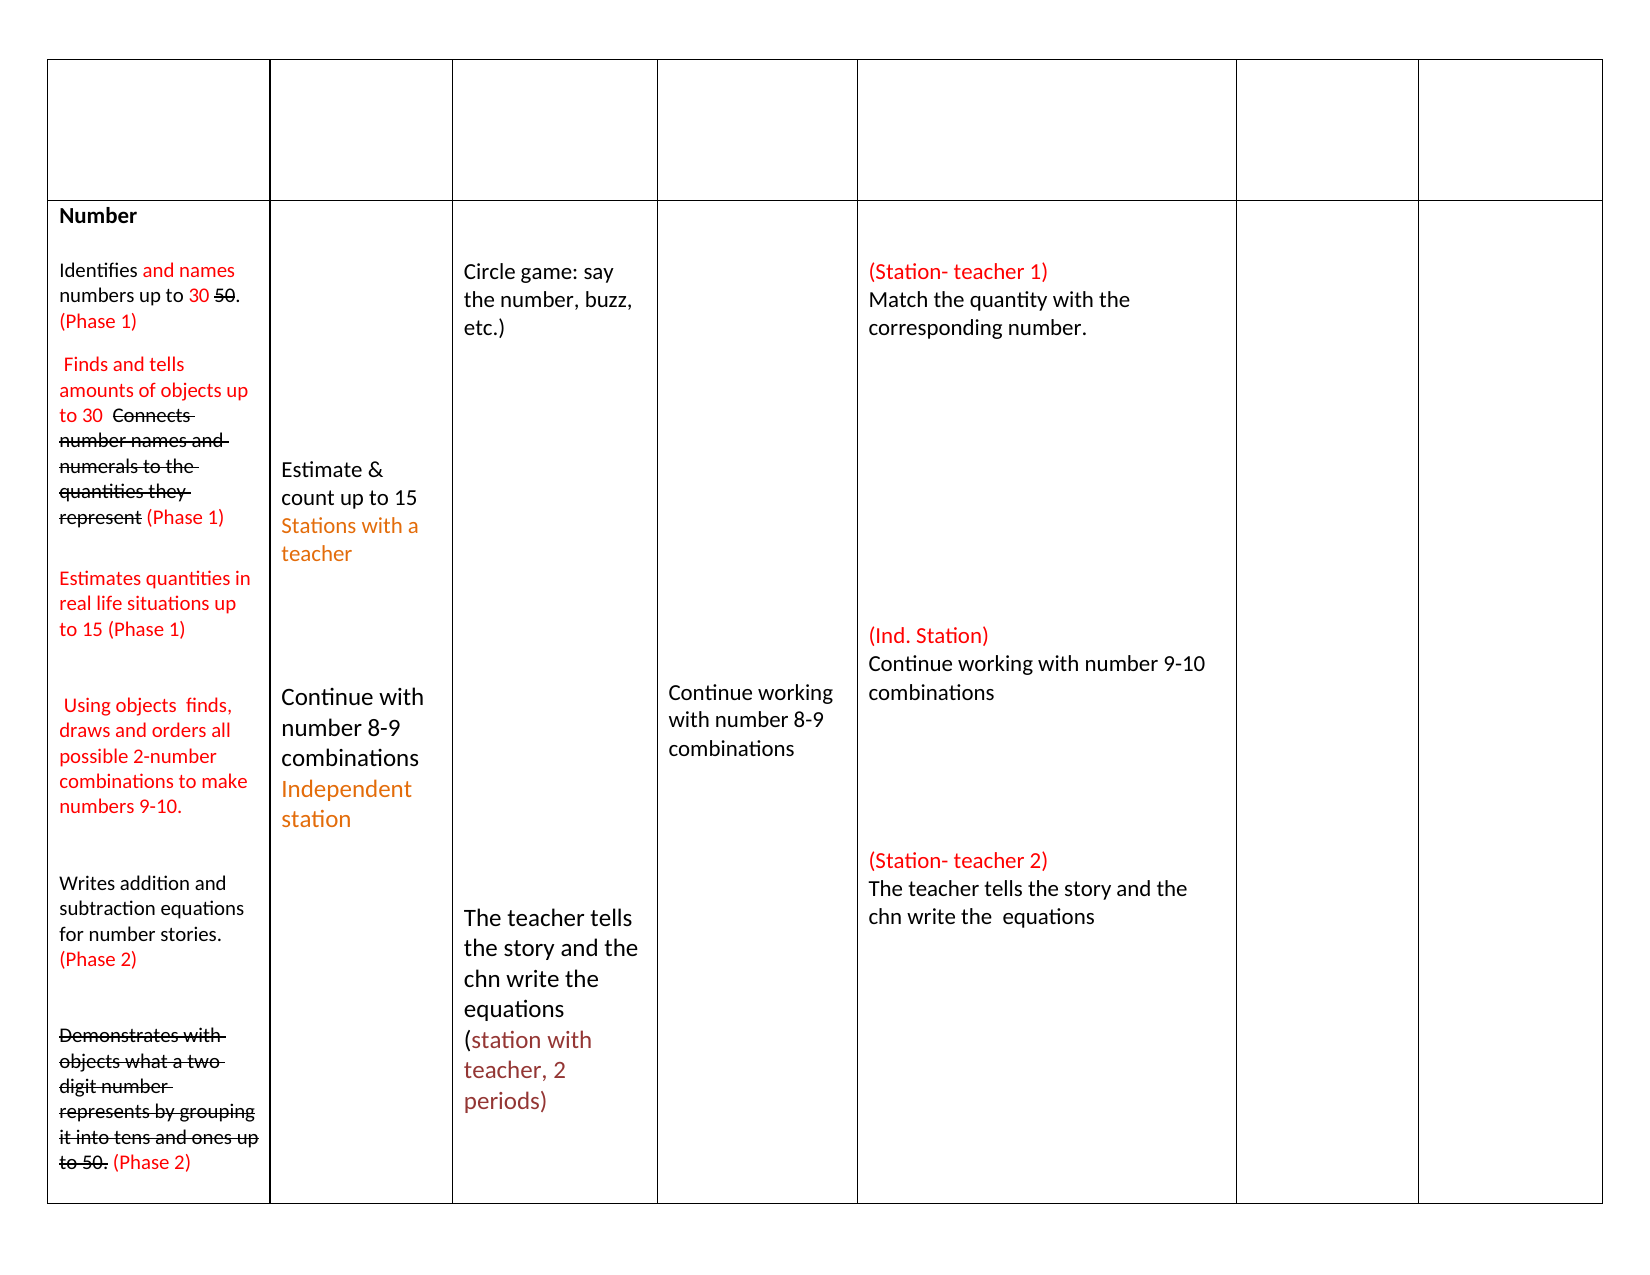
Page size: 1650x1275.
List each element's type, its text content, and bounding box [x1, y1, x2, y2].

table_cell Estimate & count up to 15 Stations with a teacher Continue with number 8-9 combinations Independent station [271, 201, 452, 1203]
table_cell [1237, 60, 1418, 200]
table_cell [1237, 201, 1418, 1203]
table_cell Continue working with number 8-9 combinations [658, 201, 857, 1203]
table_cell [453, 60, 657, 200]
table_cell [658, 60, 857, 200]
table_cell [1419, 60, 1602, 200]
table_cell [271, 60, 452, 200]
table_cell [858, 60, 1236, 200]
table_cell [1419, 201, 1602, 1203]
table_cell Circle game: say the number, buzz, etc.) The teacher tells the story and the chn write the equations (station with teacher, 2 periods) [453, 201, 657, 1203]
table_cell (Station- teacher 1) Match the quantity with the corresponding number. (Ind. Station) Continue working with number 9-10 combinations (Station- teacher 2) The teacher tells the story and the chn write the equations [858, 201, 1236, 1203]
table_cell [48, 60, 269, 200]
table_cell Number Identifies and names numbers up to 30 50. (Phase 1) Finds and tells amounts of objects up to 30 Connects number names and numerals to the quantities they represent (Phase 1) Estimates quantities in real life situations up to 15 (Phase 1) Using objects finds, draws and orders all possible 2-number combinations to make numbers 9-10. Writes addition and subtraction equations for number stories. (Phase 2) Demonstrates with objects what a two digit number represents by grouping it into tens and ones up to 50. (Phase 2) [48, 201, 269, 1203]
